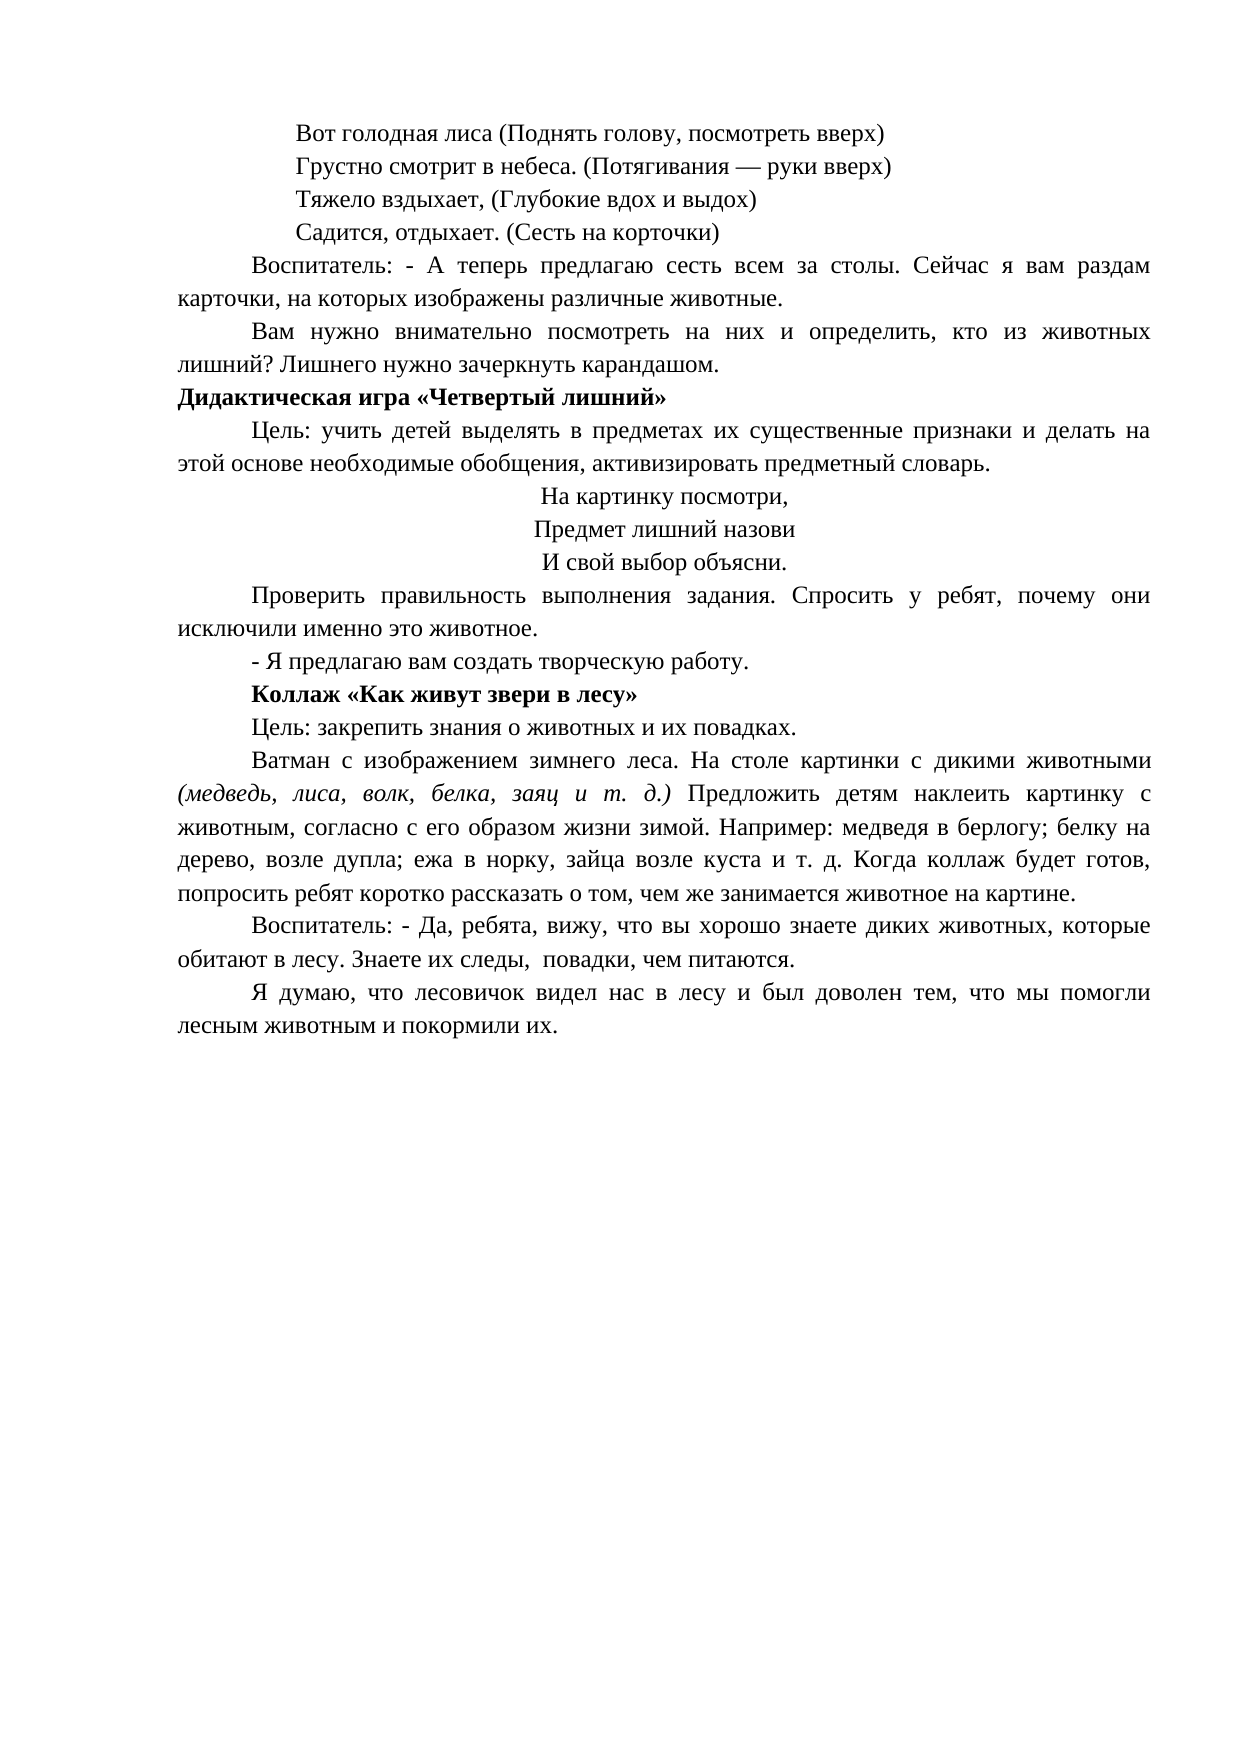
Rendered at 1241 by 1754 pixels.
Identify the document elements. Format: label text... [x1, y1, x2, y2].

text Проверить правильность выполнения задания. Спросить у ребят, почему они исключили именно это животное. [177, 580, 1152, 642]
text Вам нужно внимательно посмотреть на них и определить, кто из животных лишний? Лишнего нужно зачеркнуть карандашом. [177, 316, 1152, 378]
text Цель: учить детей выделять в предметах их существенные признаки и делать на этой основе необходимые обобщения, активизировать предметный словарь. [177, 415, 1152, 477]
text Предмет лишний назови [177, 514, 1152, 543]
text Ватман с изображением зимнего леса. На столе картинки с дикими животными (медведь, лиса, волк, белка, заяц и т. д.) Предложить детям наклеить картинку с животным, согласно с его образом жизни зимой. Например: медведя в берлогу; белку на дерево, возле дупла; ежа в норку, зайца возле куста и т. д. Когда коллаж будет готов, попросить ребят коротко рассказать о том, чем же занимается животное на картине. [177, 746, 1152, 906]
text Я думаю, что лесовичок видел нас в лесу и был доволен тем, что мы помогли лесным животным и покормили их. [177, 977, 1152, 1038]
text На картинку посмотри, [177, 481, 1152, 510]
text Коллаж «Как живут звери в лесу» [177, 679, 1152, 708]
text Воспитатель: - Да, ребята, вижу, что вы хорошо знаете диких животных, которые обитают в лесу. Знаете их следы, повадки, чем питаются. [177, 911, 1152, 972]
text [295, 118, 1152, 246]
text - Я предлагаю вам создать творческую работу. [177, 646, 1152, 675]
text Дидактическая игра «Четвертый лишний» [177, 382, 1152, 411]
text И свой выбор объясни. [177, 547, 1152, 576]
text Цель: закрепить знания о животных и их повадках. [177, 712, 1152, 741]
text Воспитатель: - А теперь предлагаю сесть всем за столы. Сейчас я вам раздам карточки, на которых изображены различные животные. [177, 250, 1152, 312]
